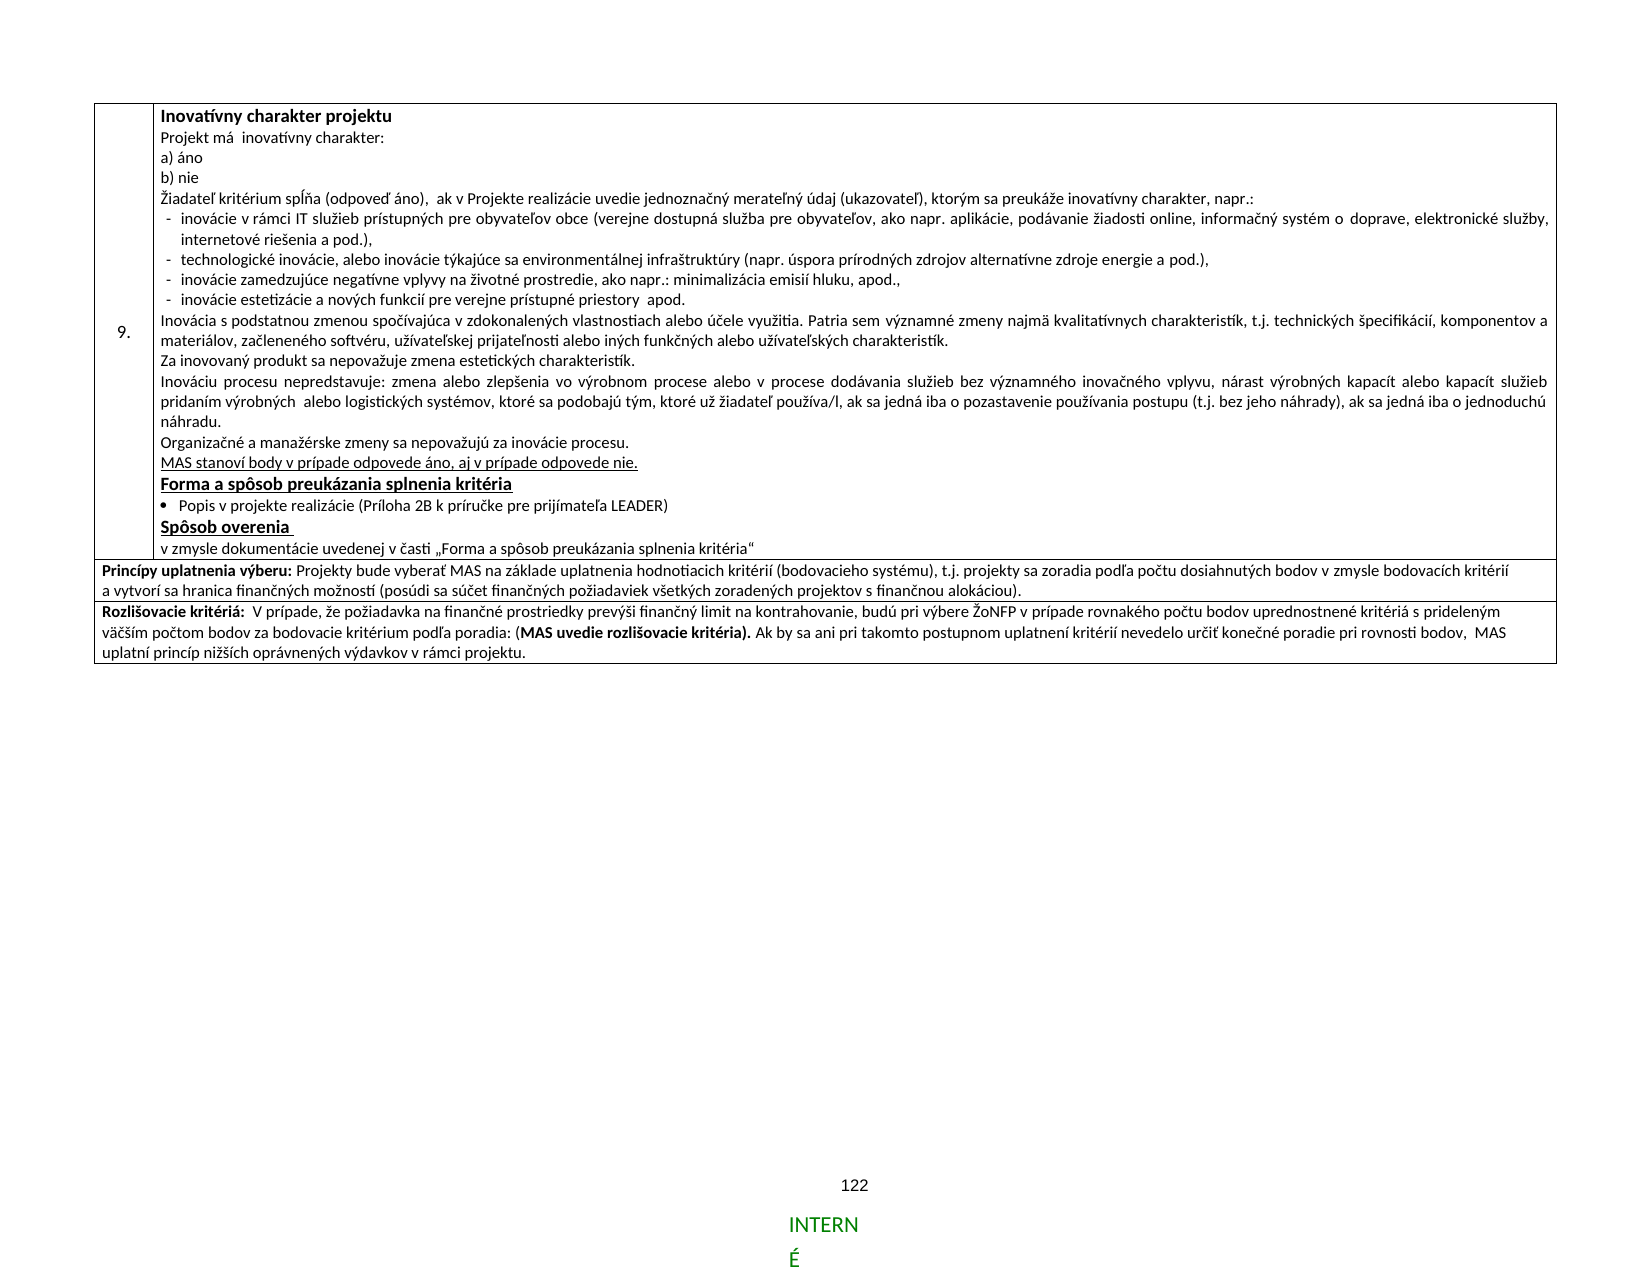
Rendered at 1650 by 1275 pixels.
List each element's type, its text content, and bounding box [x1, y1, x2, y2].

table_cell 9. [95, 104, 153, 559]
table_cell Rozlišovacie kritériá: V prípade, že požiadavka na finančné prostriedky prevýši finančný limit na kontrahovanie, budú pri výbere ŽoNFP v prípade rovnakého počtu bodov uprednostnené kritériá s prideleným väčším počtom bodov za bodovacie kritérium podľa poradia: (MAS uvedie rozlišovacie kritéria). Ak by sa ani pri takomto postupnom uplatnení kritérií nevedelo určiť konečné poradie pri rovnosti bodov, MAS uplatní princíp nižších oprávnených výdavkov v rámci projektu. [95, 602, 1556, 663]
table_cell Inovatívny charakter projektu Projekt má inovatívny charakter: a) áno b) nie Žiadateľ kritérium spĺňa (odpoveď áno), ak v Projekte realizácie uvedie jednoznačný merateľný údaj (ukazovateľ), ktorým sa preukáže inovatívny charakter, napr.: inovácie v rámci IT služieb prístupných pre obyvateľov obce (verejne dostupná služba pre obyvateľov, ako napr. aplikácie, podávanie žiadosti online, informačný systém o doprave, elektronické služby, internetové riešenia a pod.), technologické inovácie, alebo inovácie týkajúce sa environmentálnej infraštruktúry (napr. úspora prírodných zdrojov alternatívne zdroje energie a pod.), inovácie zamedzujúce negatívne vplyvy na životné prostredie, ako napr.: minimalizácia emisií hluku, apod., inovácie estetizácie a nových funkcií pre verejne prístupné priestory apod. Inovácia s podstatnou zmenou spočívajúca v zdokonalených vlastnostiach alebo účele využitia. Patria sem významné zmeny najmä kvalitatívnych charakteristík, t.j. technických špecifikácií, komponentov a materiálov, začleneného softvéru, užívateľskej prijateľnosti alebo iných funkčných alebo užívateľských charakteristík. Za inovovaný produkt sa nepovažuje zmena estetických charakteristík. Inováciu procesu nepredstavuje: zmena alebo zlepšenia vo výrobnom procese alebo v procese dodávania služieb bez významného inovačného vplyvu, nárast výrobných kapacít alebo kapacít služieb pridaním výrobných alebo logistických systémov, ktoré sa podobajú tým, ktoré už žiadateľ používa/l, ak sa jedná iba o pozastavenie používania postupu (t.j. bez jeho náhrady), ak sa jedná iba o jednoduchú náhradu. Organizačné a manažérske zmeny sa nepovažujú za inovácie procesu. MAS stanoví body v prípade odpovede áno, aj v prípade odpovede nie. Forma a spôsob preukázania splnenia kritéria Popis v projekte realizácie (Príloha 2B k príručke pre prijímateľa LEADER) Spôsob overenia v zmysle dokumentácie uvedenej v časti „Forma a spôsob preukázania splnenia kritéria“ [154, 104, 1556, 559]
table_cell Princípy uplatnenia výberu: Projekty bude vyberať MAS na základe uplatnenia hodnotiacich kritérií (bodovacieho systému), t.j. projekty sa zoradia podľa počtu dosiahnutých bodov v zmysle bodovacích kritérií a vytvorí sa hranica finančných možností (posúdi sa súčet finančných požiadaviek všetkých zoradených projektov s finančnou alokáciou). [95, 560, 1556, 601]
